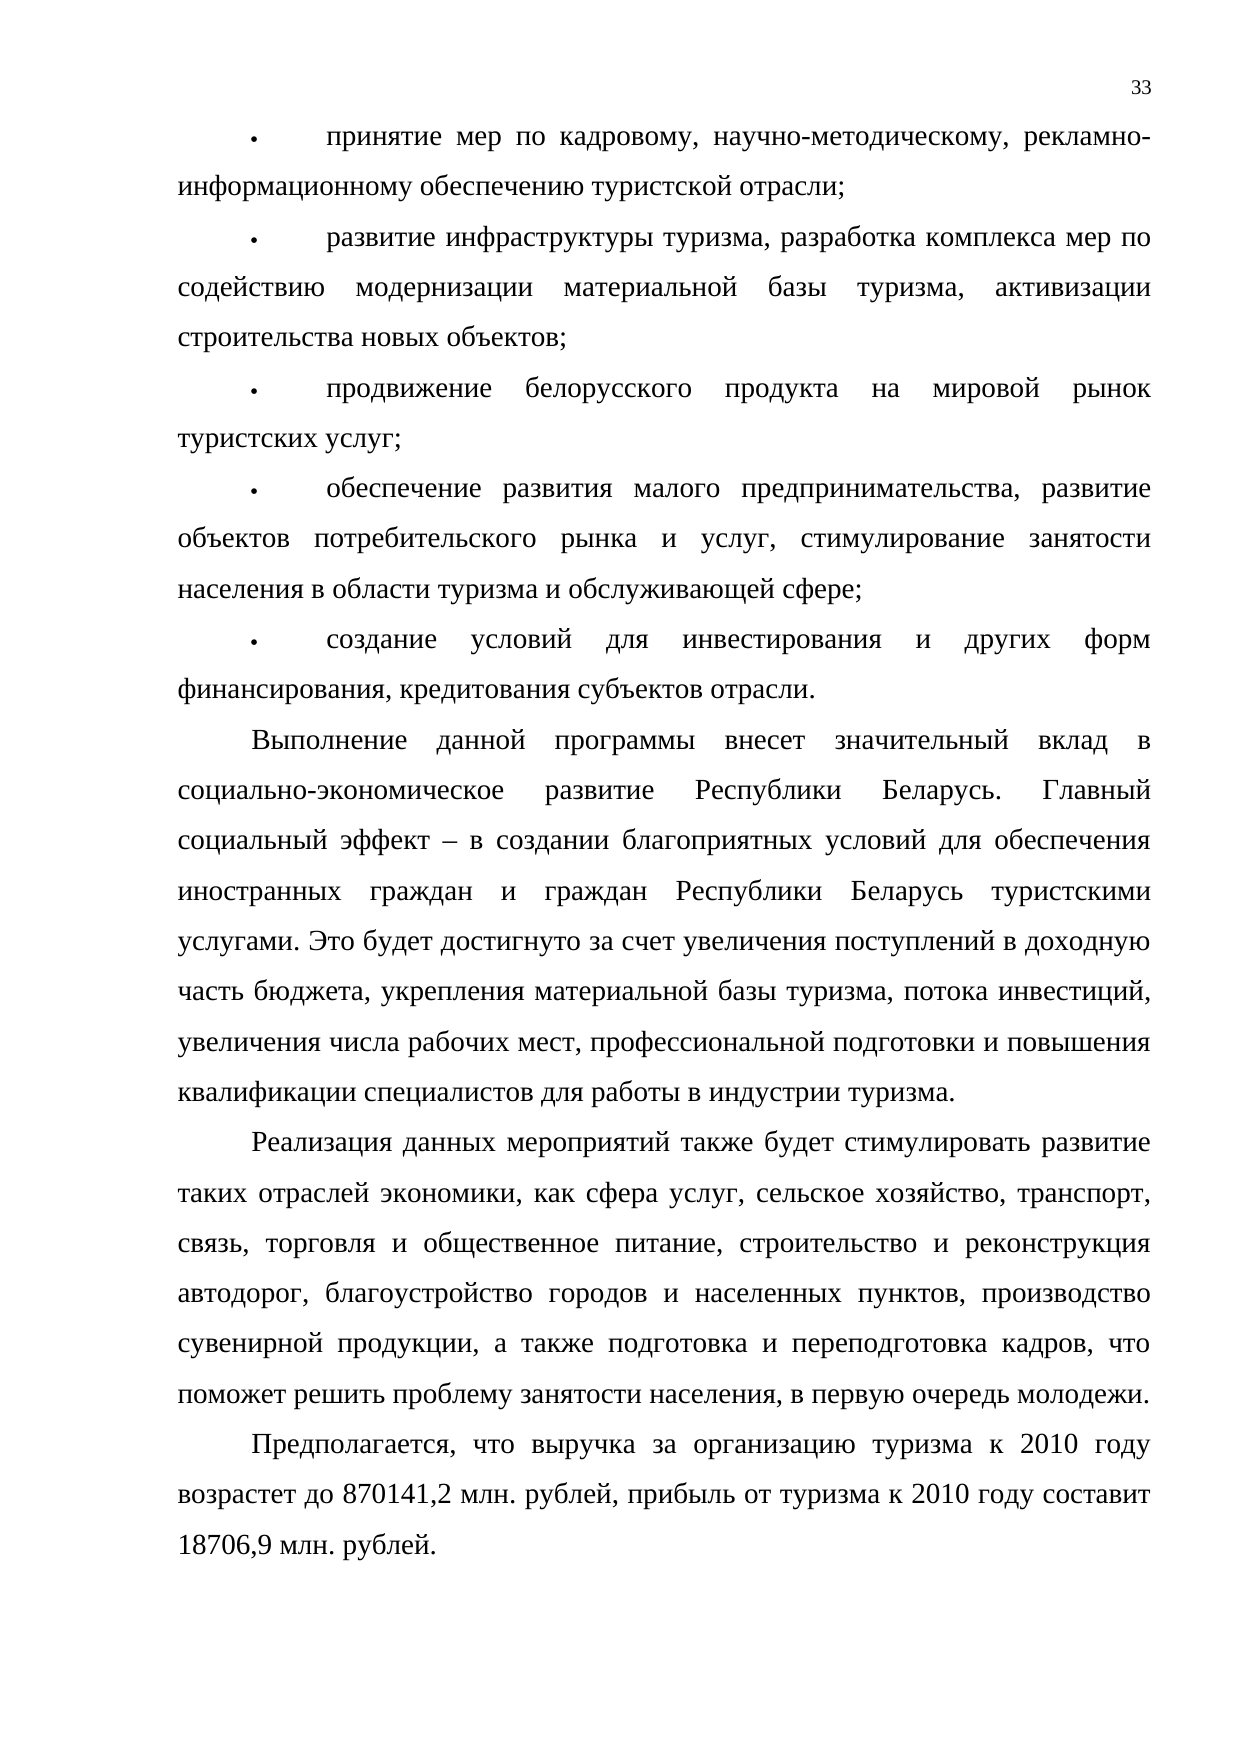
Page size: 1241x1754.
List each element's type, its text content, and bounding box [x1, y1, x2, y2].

text Реализация данных мероприятий также будет стимулировать развитие таких отраслей экономики, как сфера услуг, сельское хозяйство, транспорт, связь, торговля и общественное питание, строительство и реконструкция автодорог, благоустройство городов и населенных пунктов, производство сувенирной продукции, а также подготовка и переподготовка кадров, что поможет решить проблему занятости населения, в первую очередь молодежи. [177, 1124, 1152, 1409]
list обеспечение развития малого предпринимательства, развитие объектов потребительского рынка и услуг, стимулирование занятости населения в области туризма и обслуживающей сфере; [177, 470, 1152, 604]
list создание условий для инвестирования и других форм финансирования, кредитования субъектов отрасли. [177, 621, 1152, 705]
list развитие инфраструктуры туризма, разработка комплекса мер по содействию модернизации материальной базы туризма, активизации строительства новых объектов; [177, 219, 1152, 353]
list продвижение белорусского продукта на мировой рынок туристских услуг; [177, 370, 1152, 453]
text Выполнение данной программы внесет значительный вклад в социально-экономическое развитие Республики Беларусь. Главный социальный эффект – в создании благоприятных условий для обеспечения иностранных граждан и граждан Республики Беларусь туристскими услугами. Это будет достигнуто за счет увеличения поступлений в доходную часть бюджета, укрепления материальной базы туризма, потока инвестиций, увеличения числа рабочих мест, профессиональной подготовки и повышения квалификации специалистов для работы в индустрии туризма. [177, 722, 1152, 1108]
text Предполагается, что выручка за организацию туризма к 2010 году возрастет до 870141,2 млн. рублей, прибыль от туризма к 2010 году составит 18706,9 млн. рублей. [177, 1426, 1152, 1560]
list принятие мер по кадровому, научно-методическому, рекламно-информационному обеспечению туристской отрасли; [177, 118, 1152, 202]
